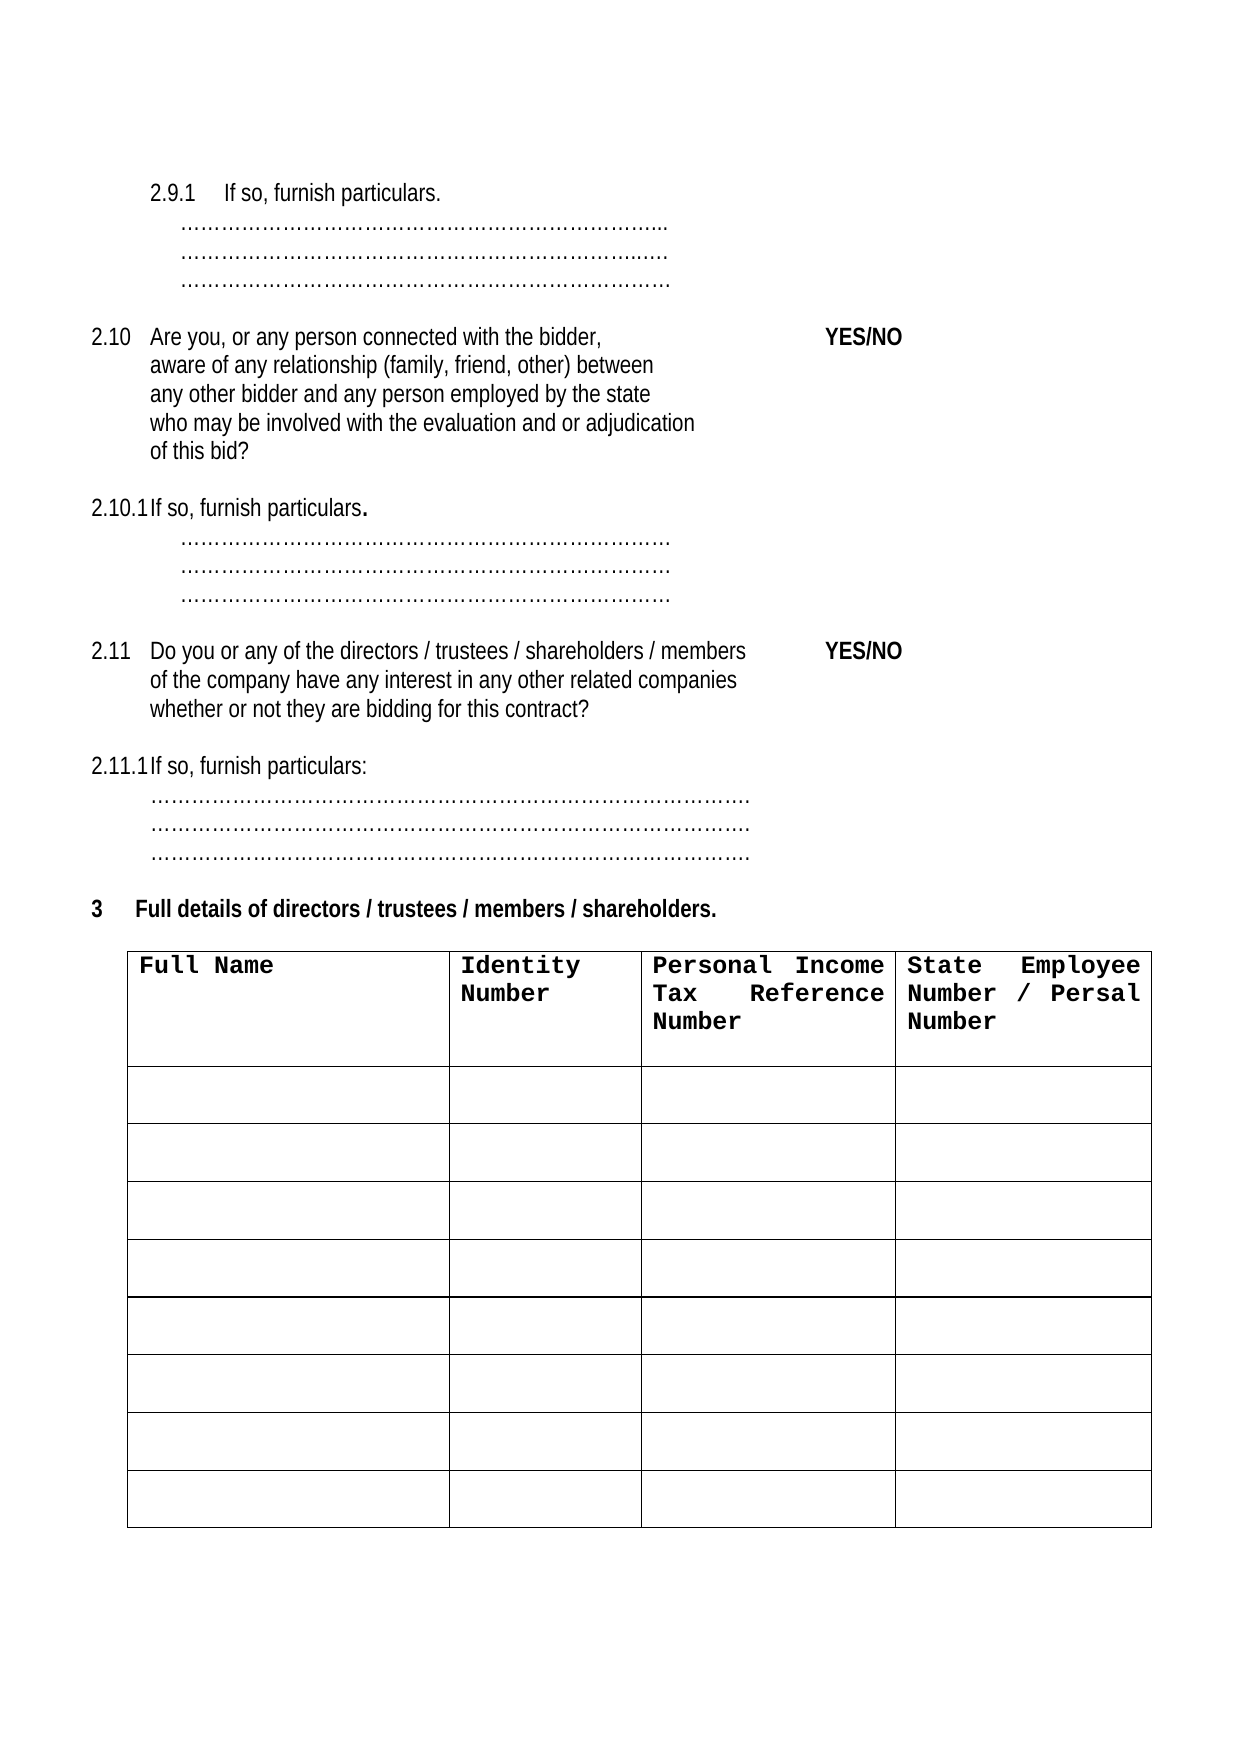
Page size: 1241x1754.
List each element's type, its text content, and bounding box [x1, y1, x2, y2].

subtitle Full details of directors / trustees / members / shareholders. [91, 894, 1152, 923]
table_cell [128, 1298, 449, 1354]
text ……………………………………………………………………………. [150, 779, 1152, 808]
table_cell [642, 1240, 895, 1296]
text ……………………………………………………………… [179, 579, 1152, 608]
table_cell [128, 1067, 449, 1123]
table_cell [896, 1067, 1151, 1123]
text ……………………………………………………………………………. [150, 808, 1152, 837]
table_cell [896, 1124, 1151, 1181]
table_cell [128, 1413, 449, 1469]
table_cell [450, 1067, 641, 1123]
text 2.9.1 If so, furnish particulars. [91, 178, 1152, 207]
table_cell [642, 1182, 895, 1239]
table_header Identity Number [450, 952, 641, 1066]
table_cell [642, 1067, 895, 1123]
table_cell [896, 1413, 1151, 1469]
table_cell [450, 1471, 641, 1527]
text of the company have any interest in any other related companies [150, 665, 1152, 694]
table_cell [450, 1124, 641, 1181]
table_cell [896, 1240, 1151, 1296]
table_header Personal Income Tax Reference Number [642, 952, 895, 1066]
text of this bid? [91, 436, 1152, 465]
table_cell [128, 1471, 449, 1527]
table_cell [450, 1182, 641, 1239]
table_cell [896, 1298, 1151, 1354]
text 2.10 Are you, or any person connected with the bidder, YES/NO [91, 322, 1152, 350]
table_cell [642, 1355, 895, 1412]
table_cell [896, 1471, 1151, 1527]
table_cell [642, 1413, 895, 1469]
table_cell [450, 1240, 641, 1296]
text ……………………………………………………………… [150, 264, 1152, 293]
table_header Full Name [128, 952, 449, 1066]
text 2.11 Do you or any of the directors / trustees / shareholders / members YES/NO [91, 636, 1152, 665]
table_cell [450, 1413, 641, 1469]
text ……………………………………………………………... [150, 207, 1152, 236]
text …………………………………………………………..…. [150, 236, 1152, 264]
text 2.11.1 If so, furnish particulars: [91, 751, 1152, 779]
table_header State Employee Number / Persal Number [896, 952, 1151, 1066]
text whether or not they are bidding for this contract? [150, 694, 1152, 722]
text who may be involved with the evaluation and or adjudication [91, 407, 1152, 436]
text ……………………………………………………………… [179, 522, 1152, 550]
text any other bidder and any person employed by the state [91, 379, 1152, 407]
text ……………………………………………………………… [179, 550, 1152, 579]
table_cell [642, 1471, 895, 1527]
text aware of any relationship (family, friend, other) between [150, 350, 1152, 379]
table_cell [642, 1124, 895, 1181]
text 2.10.1 If so, furnish particulars. [91, 493, 1152, 522]
table_cell [642, 1298, 895, 1354]
table_cell [896, 1355, 1151, 1412]
table_cell [128, 1124, 449, 1181]
table_cell [450, 1298, 641, 1354]
table_cell [450, 1355, 641, 1412]
table_cell [128, 1182, 449, 1239]
table_cell [128, 1240, 449, 1296]
table_cell [896, 1182, 1151, 1239]
text ……………………………………………………………………………. [150, 837, 1152, 866]
table_cell [128, 1355, 449, 1412]
